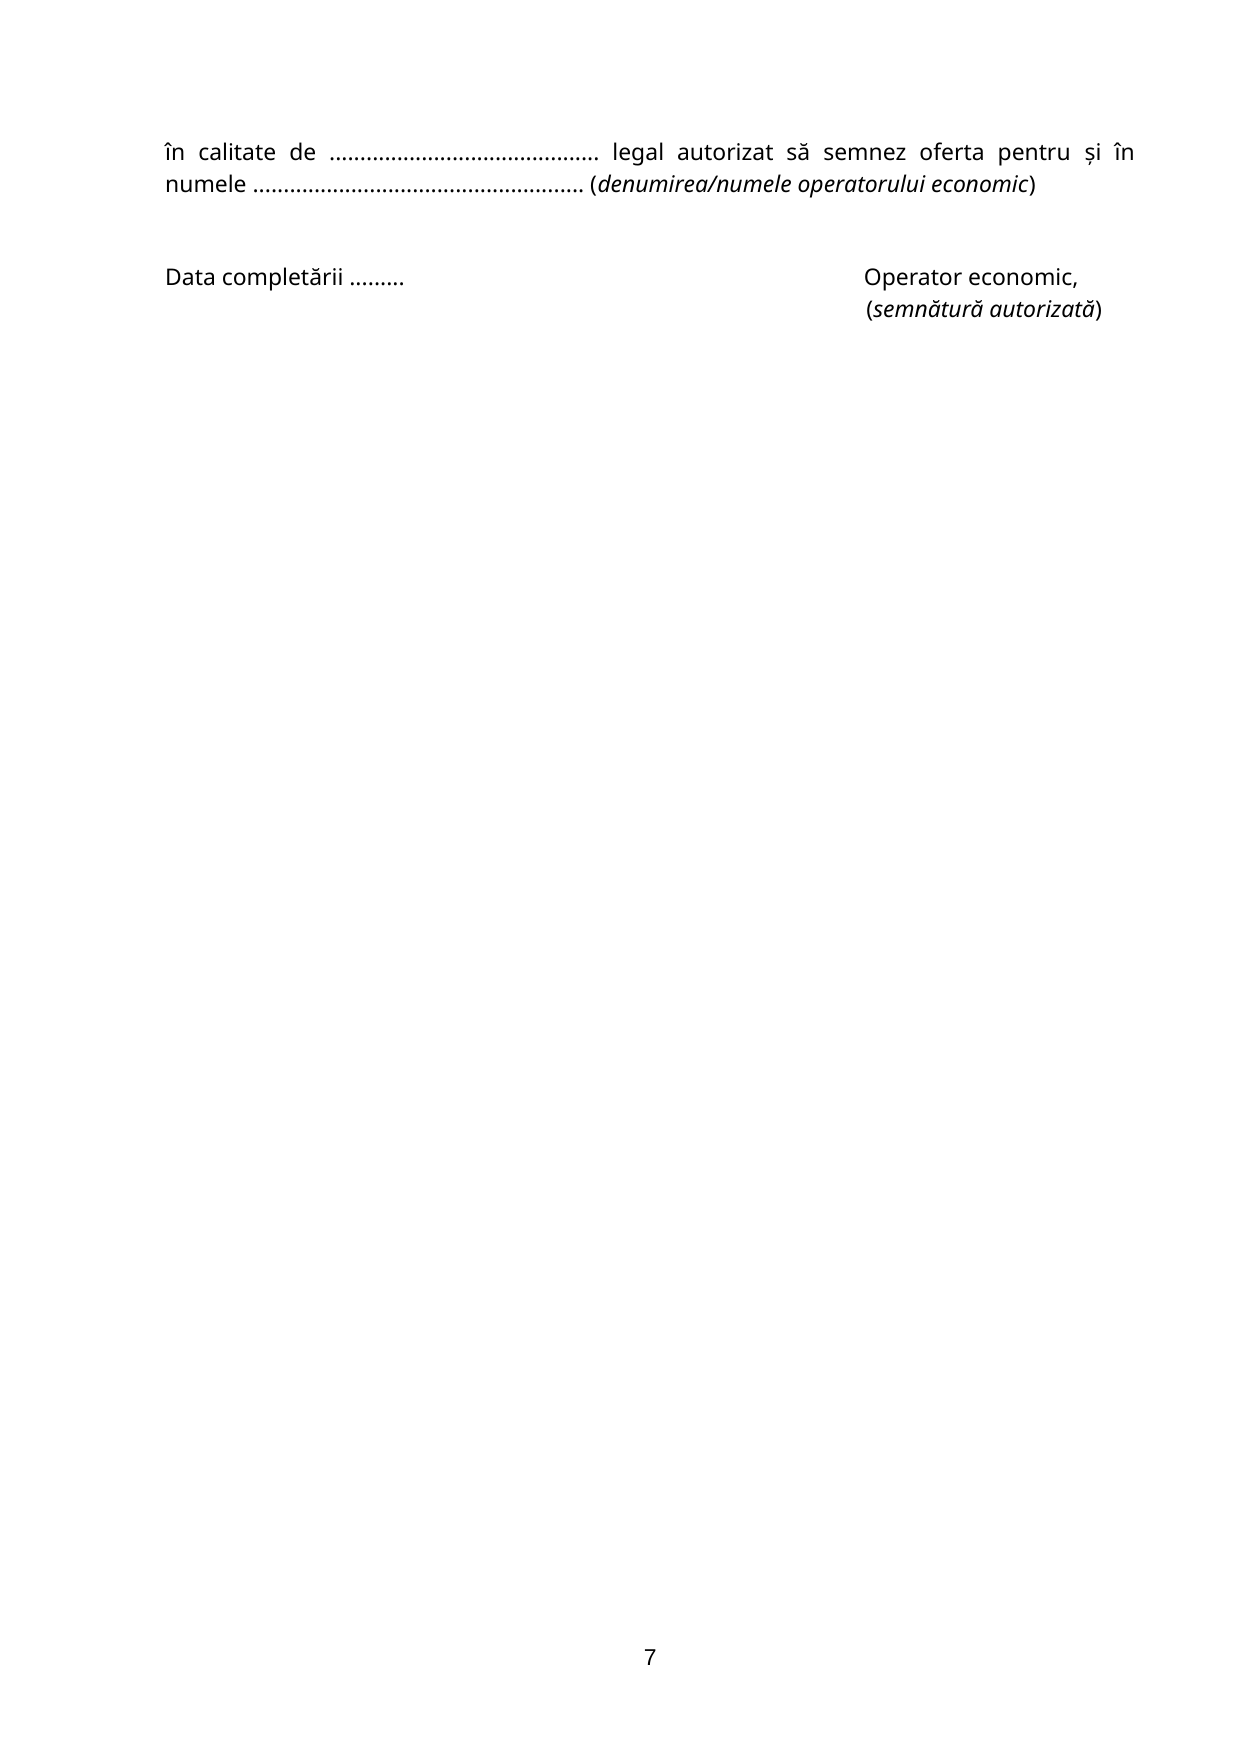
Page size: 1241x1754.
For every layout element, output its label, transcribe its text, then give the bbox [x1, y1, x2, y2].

text în calitate de ............................................ legal autorizat să semnez oferta pentru şi în numele ...................................................... (denumirea/numele operatorului economic) [165, 136, 1135, 199]
text Data completării ......... Operator economic, [165, 261, 1135, 292]
text (semnătură autorizată) [165, 292, 1135, 324]
